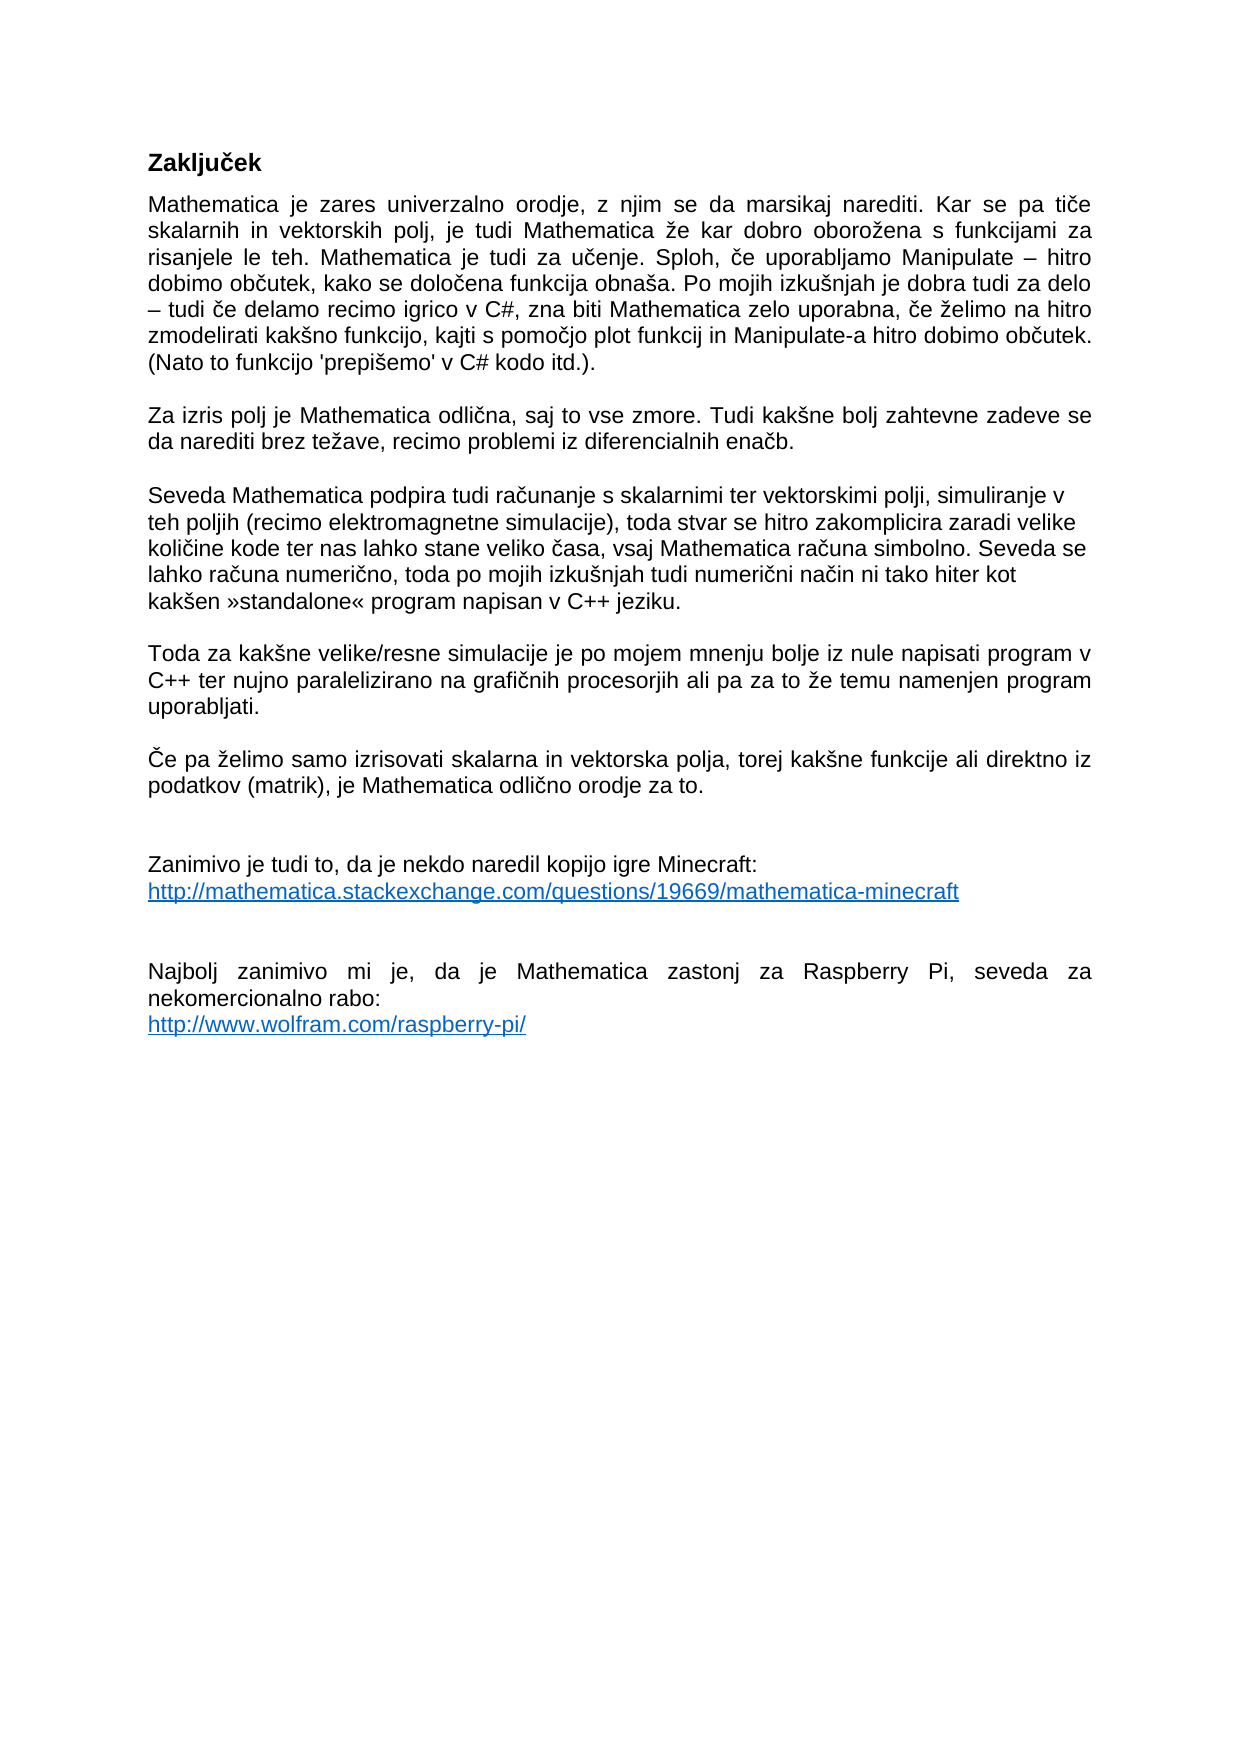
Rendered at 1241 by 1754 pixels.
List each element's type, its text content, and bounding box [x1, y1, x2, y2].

text http://mathematica.stackexchange.com/questions/19669/mathematica-minecraft [148, 878, 1093, 904]
text Če pa želimo samo izrisovati skalarna in vektorska polja, torej kakšne funkcije ali direktno iz podatkov (matrik), je Mathematica odlično orodje za to. [148, 746, 1093, 798]
text Mathematica je zares univerzalno orodje, z njim se da marsikaj narediti. Kar se pa tiče skalarnih in vektorskih polj, je tudi Mathematica že kar dobro oborožena s funkcijami za risanjele le teh. Mathematica je tudi za učenje. Sploh, če uporabljamo Manipulate – hitro dobimo občutek, kako se določena funkcija obnaša. Po mojih izkušnjah je dobra tudi za delo – tudi če delamo recimo igrico v C#, zna biti Mathematica zelo uporabna, če želimo na hitro zmodelirati kakšno funkcijo, kajti s pomočjo plot funkcij in Manipulate-a hitro dobimo občutek. (Nato to funkcijo 'prepišemo' v C# kodo itd.). [148, 191, 1093, 375]
text Za izris polj je Mathematica odlična, saj to vse zmore. Tudi kakšne bolj zahtevne zadeve se da narediti brez težave, recimo problemi iz diferencialnih enačb. [148, 402, 1093, 454]
text http://www.wolfram.com/raspberry-pi/ [148, 1011, 1093, 1037]
text Seveda Mathematica podpira tudi računanje s skalarnimi ter vektorskimi polji, simuliranje v teh poljih (recimo elektromagnetne simulacije), toda stvar se hitro zakomplicira zaradi velike količine kode ter nas lahko stane veliko časa, vsaj Mathematica računa simbolno. Seveda se lahko računa numerično, toda po mojih izkušnjah tudi numerični način ni tako hiter kot kakšen »standalone« program napisan v C++ jeziku. [148, 482, 1093, 614]
text Najbolj zanimivo mi je, da je Mathematica zastonj za Raspberry Pi, seveda za nekomercionalno rabo: [148, 958, 1093, 1011]
text Zanimivo je tudi to, da je nekdo naredil kopijo igre Minecraft: [148, 851, 1093, 878]
text Zaključek [148, 148, 1093, 176]
text Toda za kakšne velike/resne simulacije je po mojem mnenju bolje iz nule napisati program v C++ ter nujno paralelizirano na grafičnih procesorjih ali pa za to že temu namenjen program uporabljati. [148, 640, 1093, 719]
